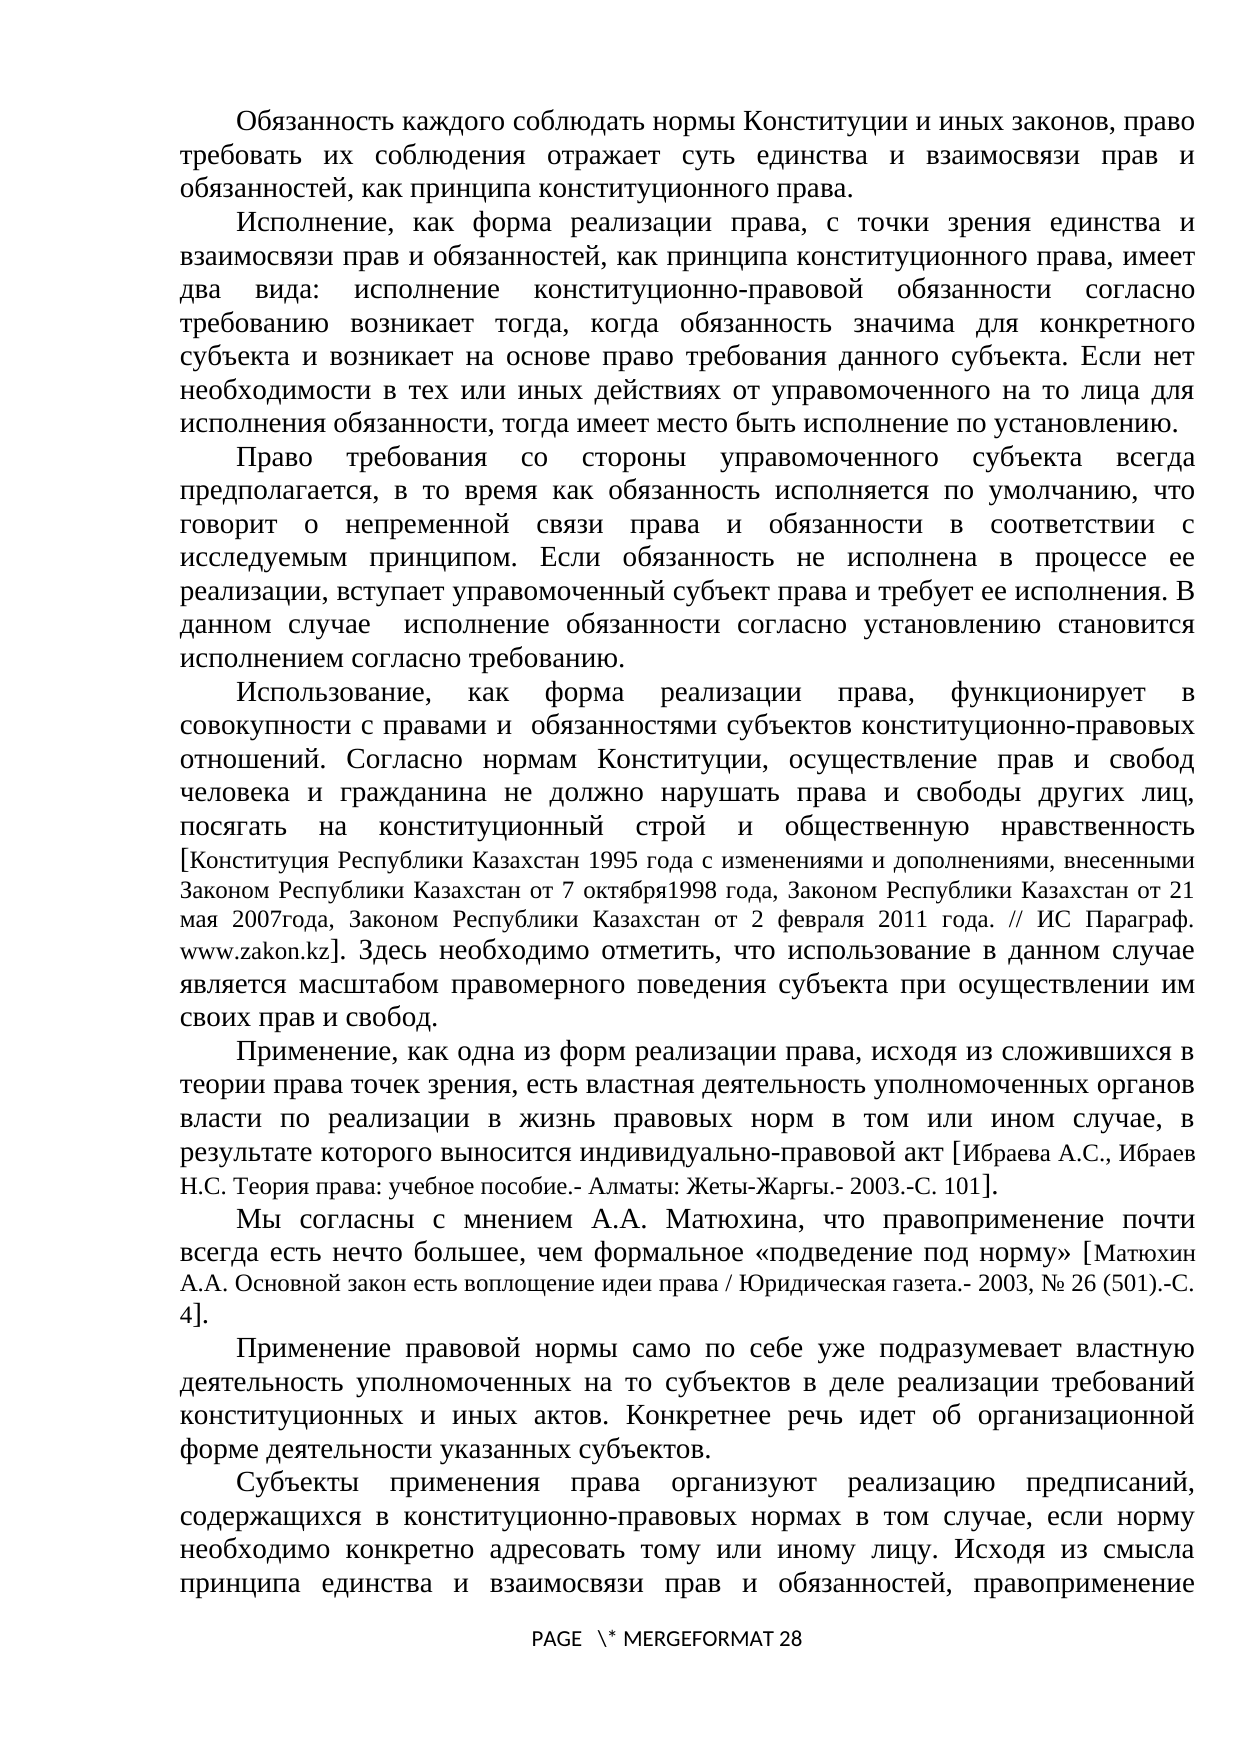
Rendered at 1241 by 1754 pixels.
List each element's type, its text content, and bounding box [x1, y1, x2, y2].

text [179, 1464, 1196, 1598]
text Обязанность каждого соблюдать нормы Конституции и иных законов, право требовать их соблюдения отражает суть единства и взаимосвязи прав и обязанностей, как принципа конституционного права. [179, 103, 1196, 204]
text Применение, как одна из форм реализации права, исходя из сложившихся в теории права точек зрения, есть властная деятельность уполномоченных органов власти по реализации в жизнь правовых норм в том или ином случае, в результате которого выносится индивидуально-правовой акт [Ибраева А.С., Ибраев Н.С. Теория права: учебное пособие.- Алматы: Жеты-Жаргы.- 2003.-С. 101]. [179, 1033, 1196, 1201]
text Мы согласны с мнением А.А. Матюхина, что правоприменение почти всегда есть нечто большее, чем формальное «подведение под норму» [Матюхин А.А. Основной закон есть воплощение идеи права / Юридическая газета.- 2003, № 26 (501).-С. 4]. [179, 1201, 1196, 1330]
text Применение правовой нормы само по себе уже подразумевает властную деятельность уполномоченных на то субъектов в деле реализации требований конституционных и иных актов. Конкретнее речь идет об организационной форме деятельности указанных субъектов. [179, 1330, 1196, 1464]
text Право требования со стороны управомоченного субъекта всегда предполагается, в то время как обязанность исполняется по умолчанию, что говорит о непременной связи права и обязанности в соответствии с исследуемым принципом. Если обязанность не исполнена в процессе ее реализации, вступает управомоченный субъект права и требует ее исполнения. В данном случае исполнение обязанности согласно установлению становится исполнением согласно требованию. [179, 439, 1196, 674]
text Исполнение, как форма реализации права, с точки зрения единства и взаимосвязи прав и обязанностей, как принципа конституционного права, имеет два вида: исполнение конституционно-правовой обязанности согласно требованию возникает тогда, когда обязанность значима для конкретного субъекта и возникает на основе право требования данного субъекта. Если нет необходимости в тех или иных действиях от управомоченного на то лица для исполнения обязанности, тогда имеет место быть исполнение по установлению. [179, 204, 1196, 439]
text Использование, как форма реализации права, функционирует в совокупности с правами и обязанностями субъектов конституционно-правовых отношений. Согласно нормам Конституции, осуществление прав и свобод человека и гражданина не должно нарушать права и свободы других лиц, посягать на конституционный строй и общественную нравственность [Конституция Республики Казахстан 1995 года с изменениями и дополнениями, внесенными Законом Республики Казахстан от 7 октября1998 года, Законом Республики Казахстан от 21 мая 2007года, Законом Республики Казахстан от 2 февраля 2011 года. // ИС Параграф. www.zakon.kz]. Здесь необходимо отметить, что использование в данном случае является масштабом правомерного поведения субъекта при осуществлении им своих прав и свобод. [179, 674, 1196, 1033]
